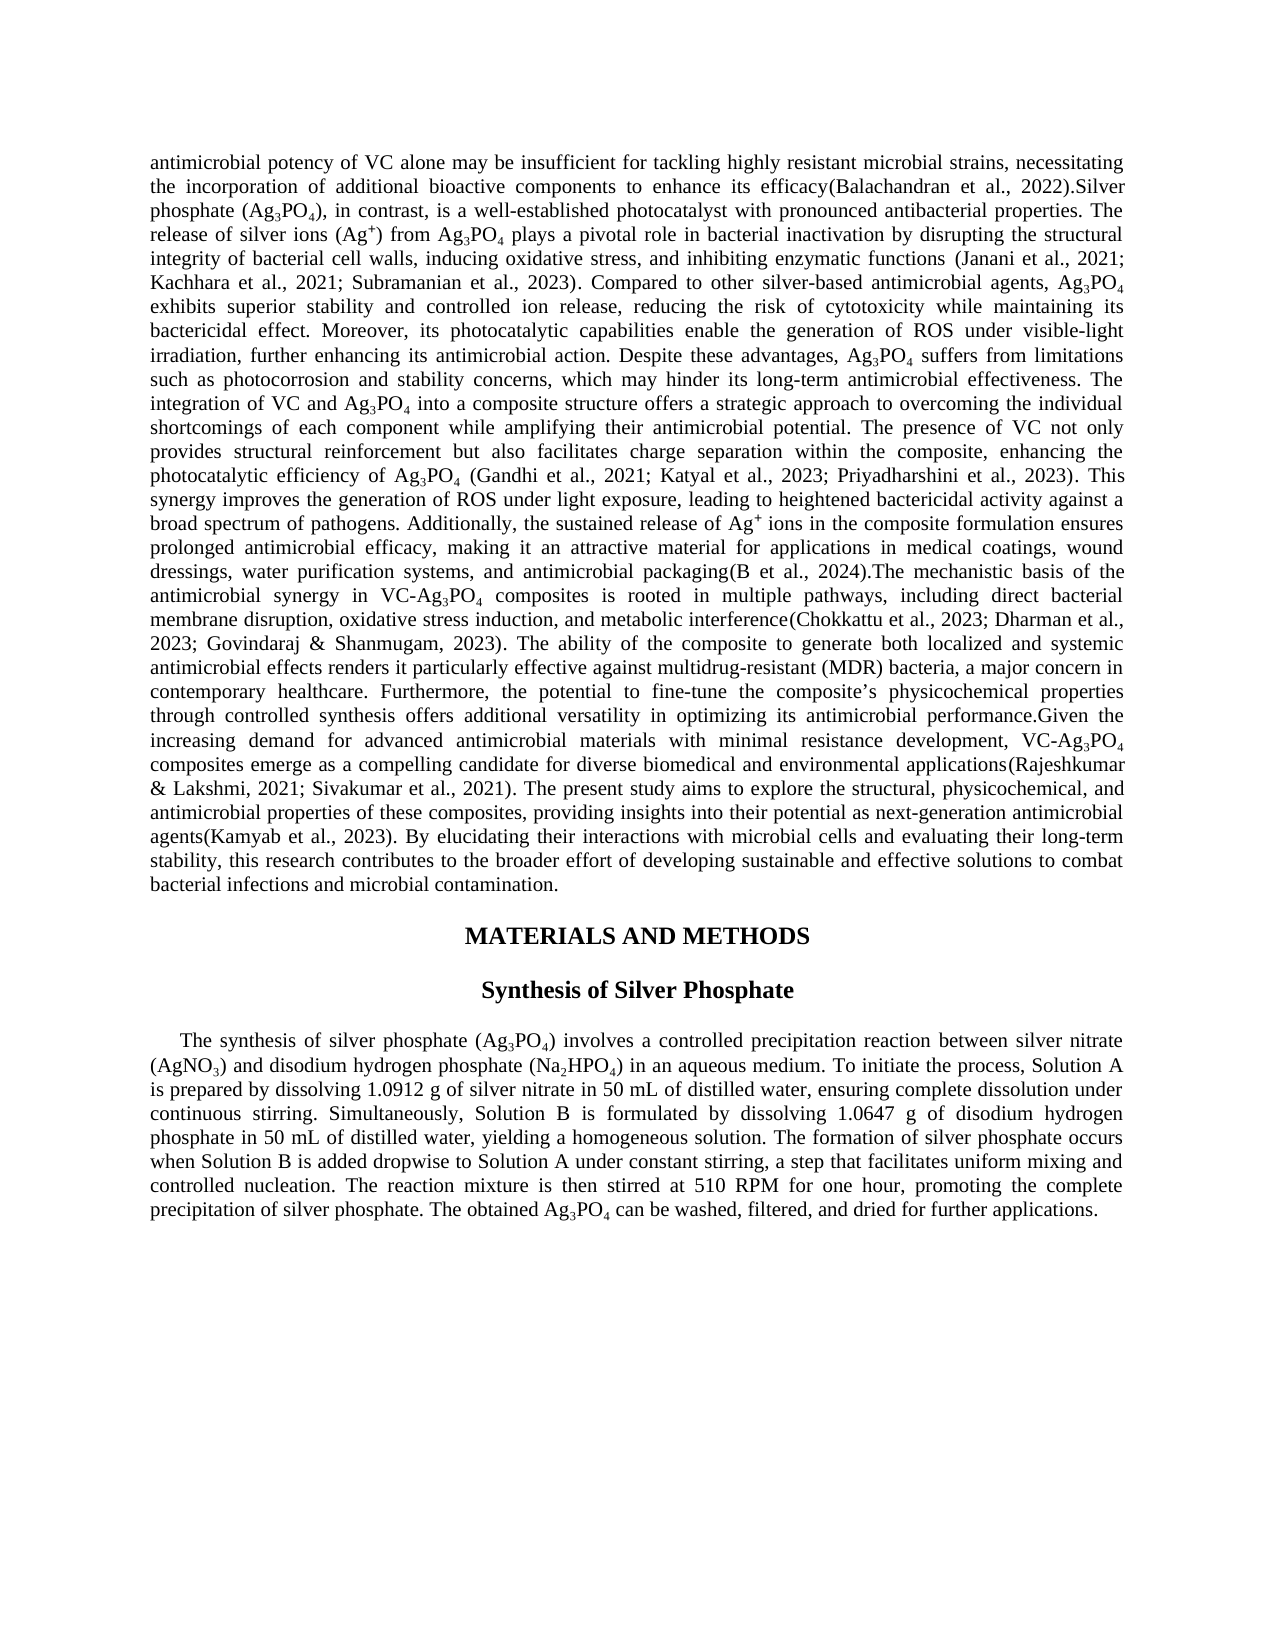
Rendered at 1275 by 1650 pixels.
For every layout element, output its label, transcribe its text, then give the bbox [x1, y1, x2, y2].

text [150, 150, 1125, 896]
subtitle MATERIALS AND METHODS [150, 921, 1125, 950]
text The synthesis of silver phosphate (Ag₃PO₄) involves a controlled precipitation reaction between silver nitrate (AgNO₃) and disodium hydrogen phosphate (Na₂HPO₄) in an aqueous medium. To initiate the process, Solution A is prepared by dissolving 1.0912 g of silver nitrate in 50 mL of distilled water, ensuring complete dissolution under continuous stirring. Simultaneously, Solution B is formulated by dissolving 1.0647 g of disodium hydrogen phosphate in 50 mL of distilled water, yielding a homogeneous solution. The formation of silver phosphate occurs when Solution B is added dropwise to Solution A under constant stirring, a step that facilitates uniform mixing and controlled nucleation. The reaction mixture is then stirred at 510 RPM for one hour, promoting the complete precipitation of silver phosphate. The obtained Ag₃PO₄ can be washed, filtered, and dried for further applications. [150, 1028, 1125, 1221]
subtitle Synthesis of Silver Phosphate [150, 975, 1125, 1003]
